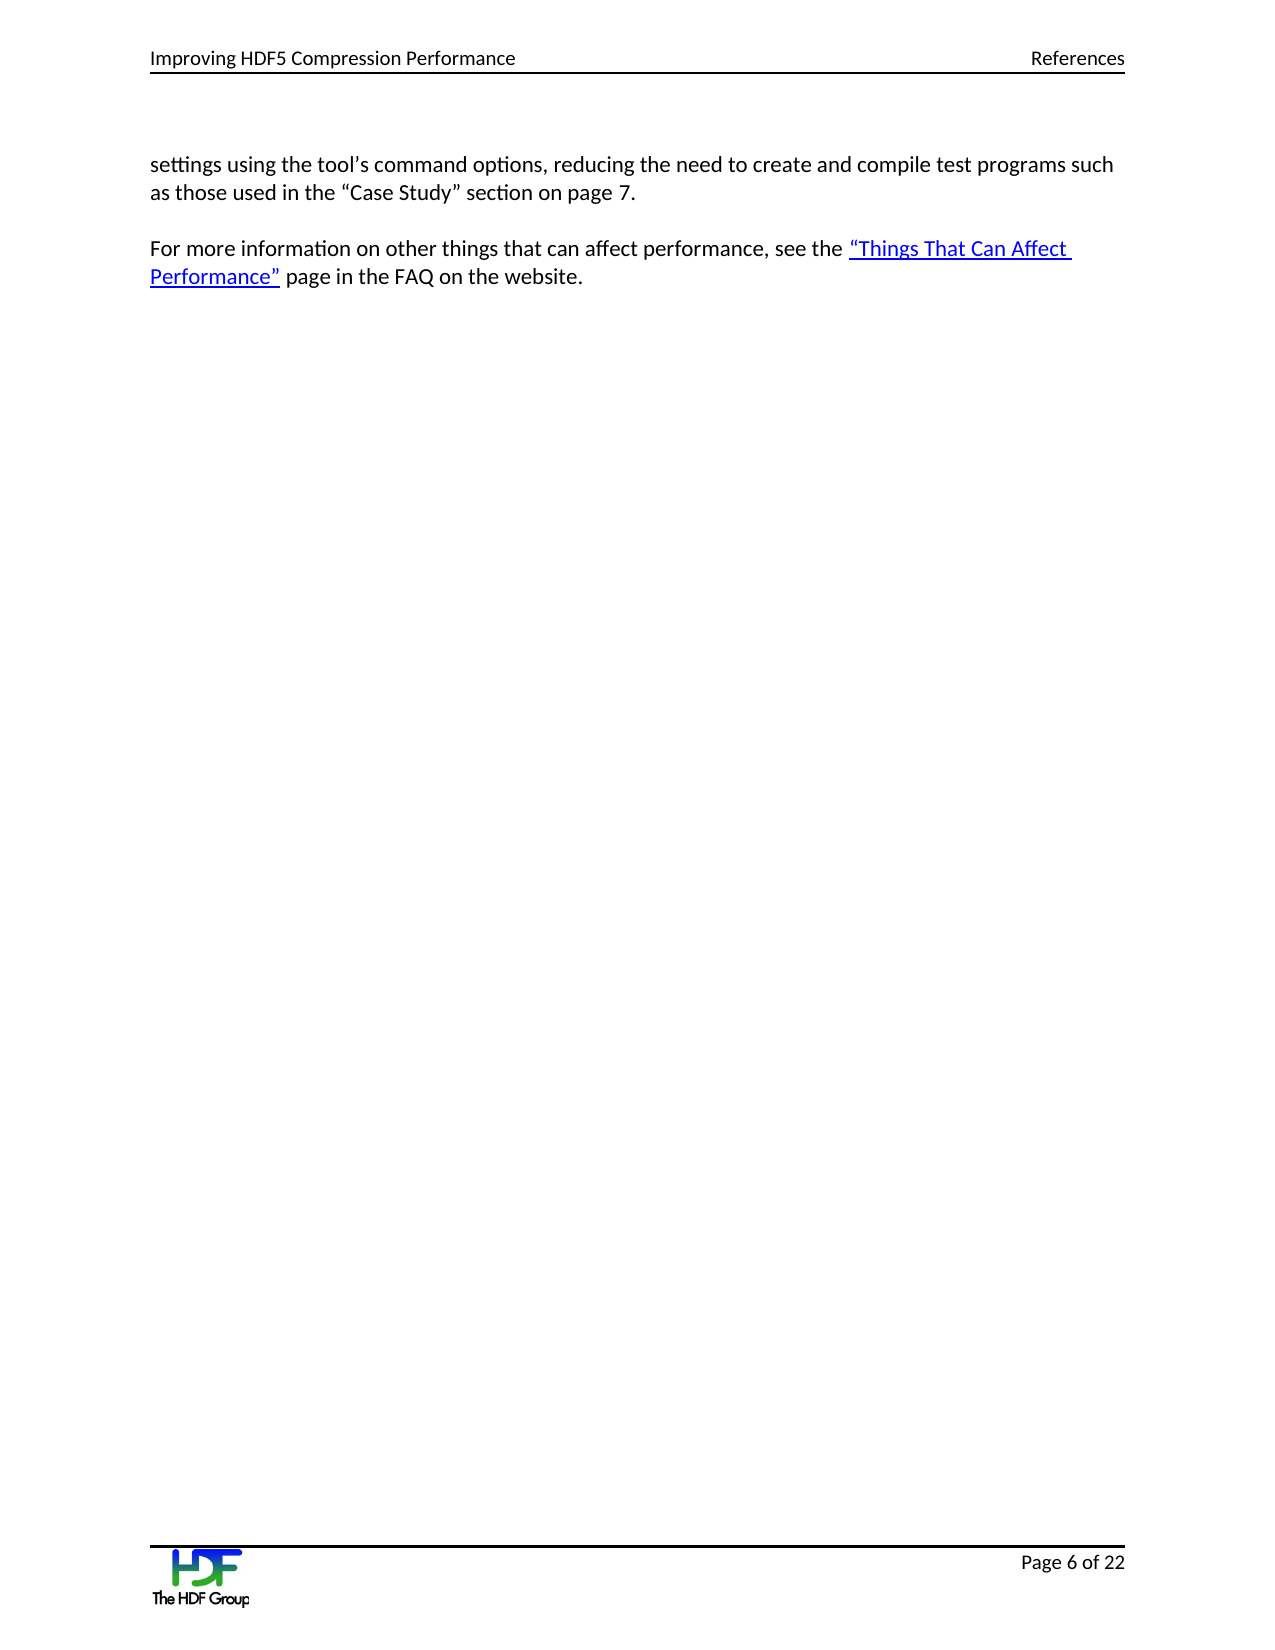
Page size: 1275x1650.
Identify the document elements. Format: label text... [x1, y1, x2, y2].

text For more information on other things that can affect performance, see the “Things That Can Affect Performance” page in the FAQ on the website. [150, 234, 1125, 290]
picture [152, 1549, 249, 1608]
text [150, 150, 1125, 206]
